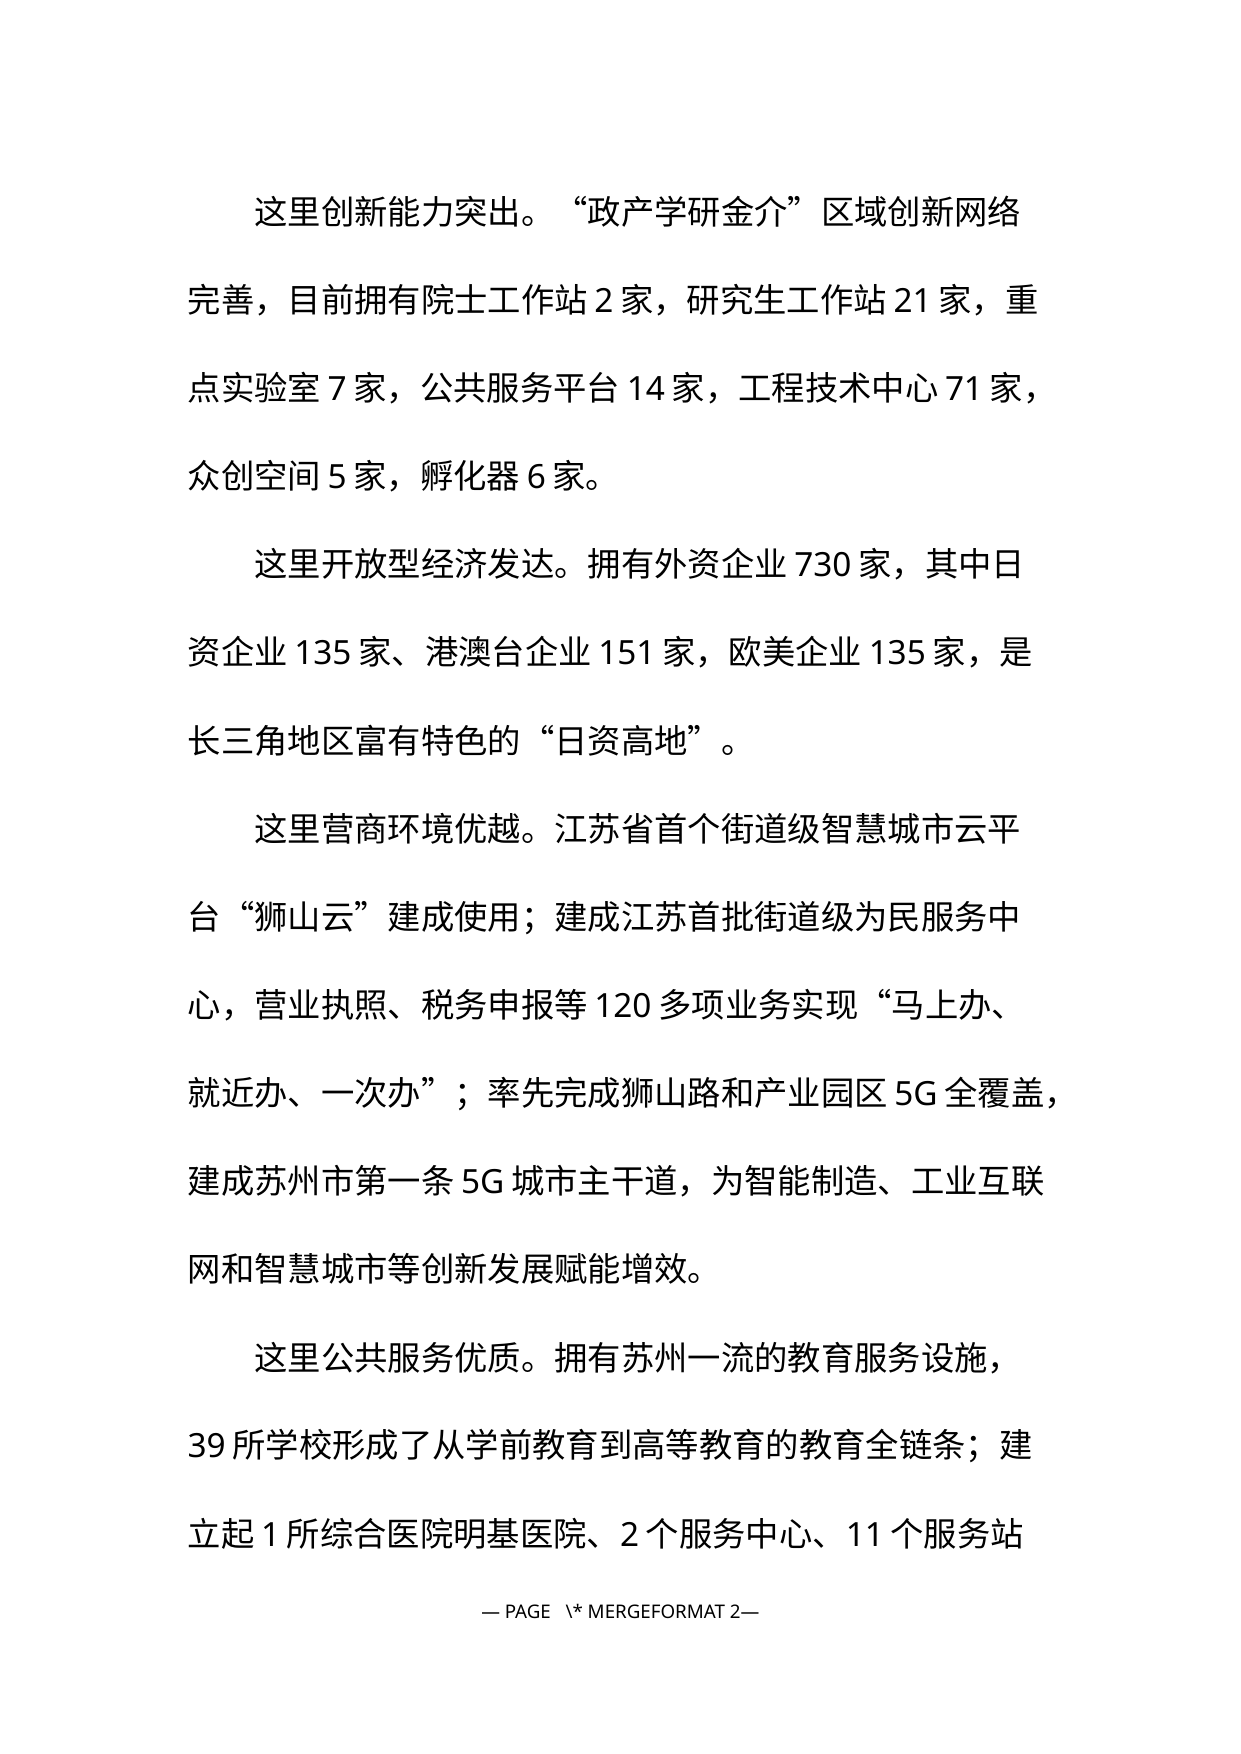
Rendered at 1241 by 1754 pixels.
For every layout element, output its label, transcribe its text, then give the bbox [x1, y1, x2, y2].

text 这里创新能力突出。“政产学研金介”区域创新网络完善，目前拥有院士工作站2家，研究生工作站21家，重点实验室7家，公共服务平台14家，工程技术中心71家，众创空间5家，孵化器6家。 [187, 166, 1053, 518]
text 这里营商环境优越。江苏省首个街道级智慧城市云平台“狮山云”建成使用；建成江苏首批街道级为民服务中心，营业执照、税务申报等120多项业务实现“马上办、就近办、一次办”；率先完成狮山路和产业园区5G全覆盖，建成苏州市第一条5G城市主干道，为智能制造、工业互联网和智慧城市等创新发展赋能增效。 [187, 783, 1053, 1311]
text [187, 1311, 1053, 1576]
text 这里开放型经济发达。拥有外资企业730家，其中日资企业135家、港澳台企业151家，欧美企业135家，是长三角地区富有特色的“日资高地”。 [187, 518, 1053, 783]
